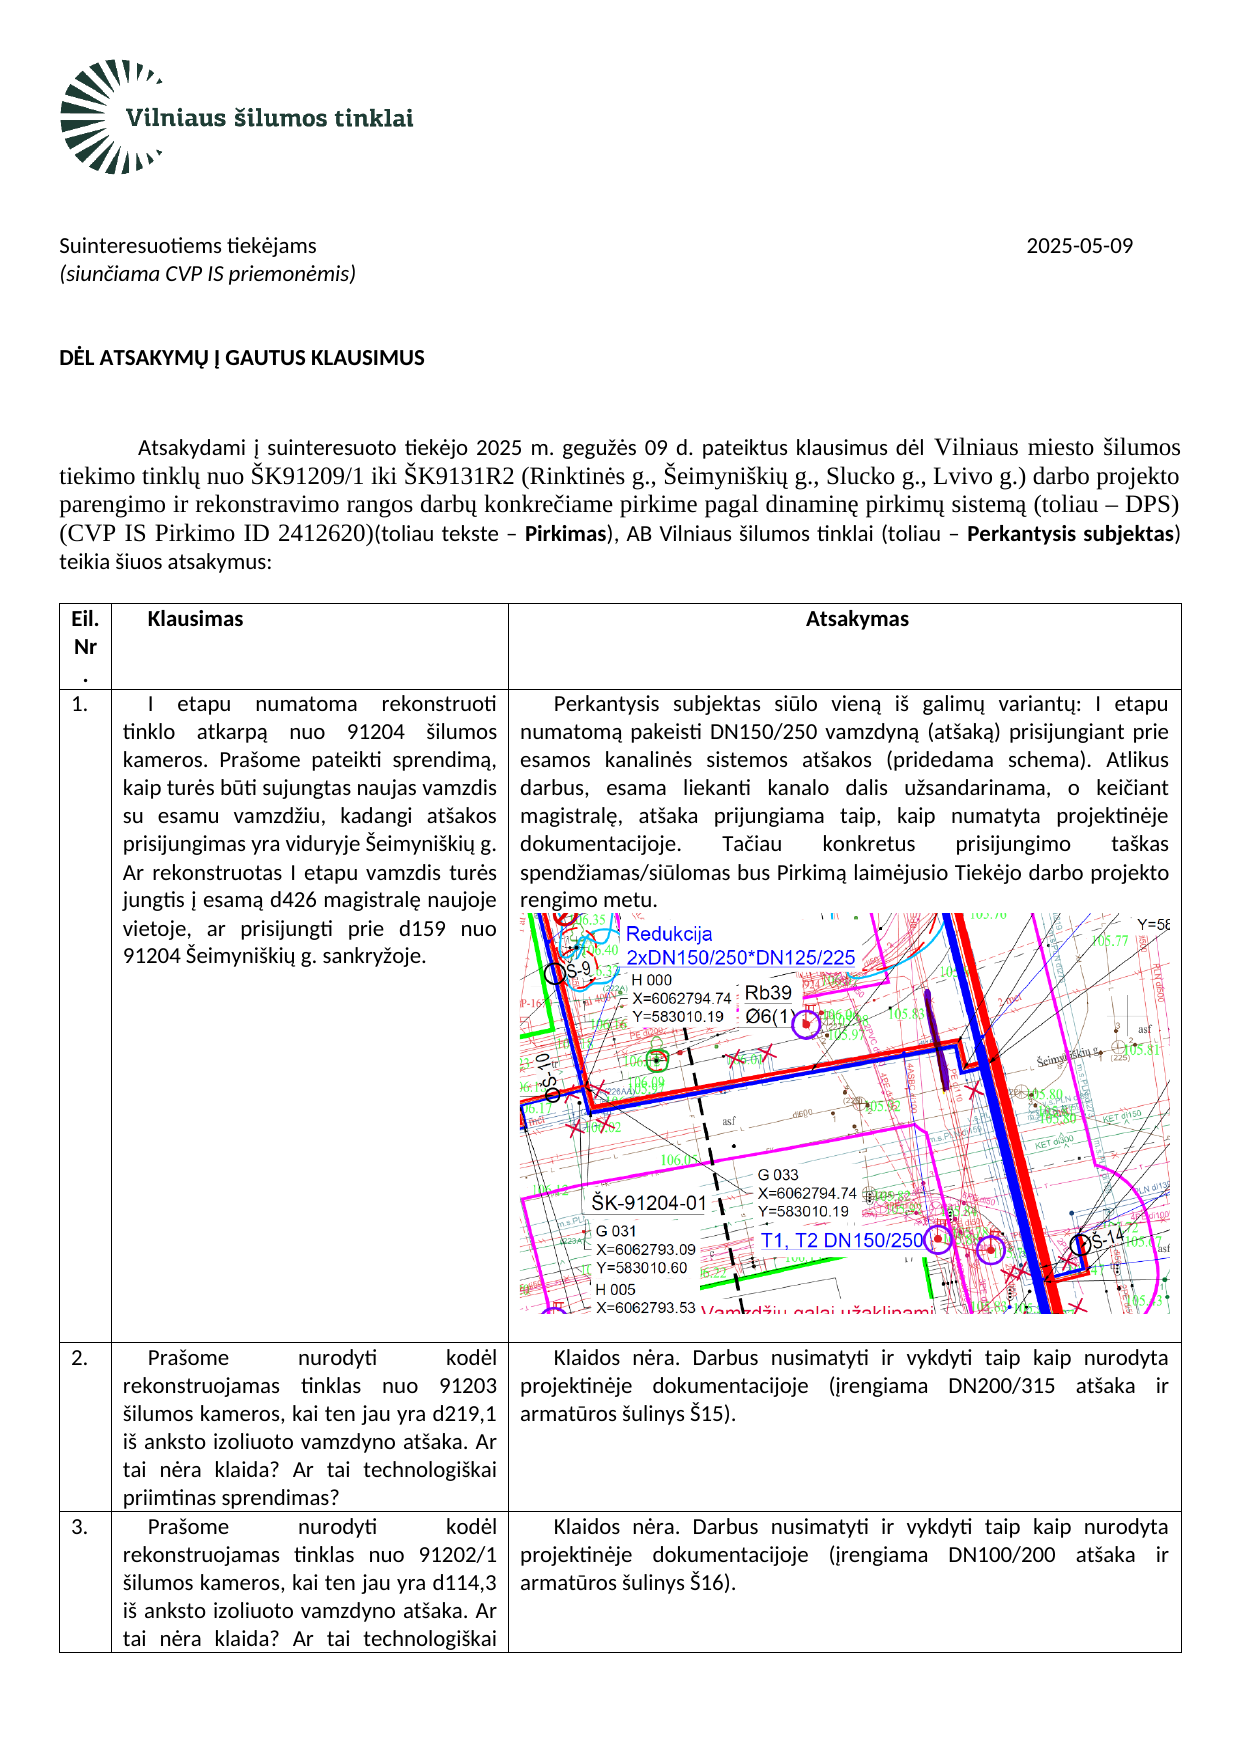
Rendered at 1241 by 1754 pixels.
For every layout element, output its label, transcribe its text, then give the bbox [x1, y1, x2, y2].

table_header Eil. Nr. [60, 604, 111, 688]
table_cell 1. [60, 690, 111, 1342]
text Suinteresuotiems tiekėjams 2025-05-09 [59, 231, 1181, 259]
text DĖL ATSAKYMŲ Į GAUTUS KLAUSIMUS [59, 343, 1181, 371]
table_cell Klaidos nėra. Darbus nusimatyti ir vykdyti taip kaip nurodyta projektinėje dokumentacijoje (įrengiama DN100/200 atšaka ir armatūros šulinys Š16). [509, 1512, 1181, 1652]
text (siunčiama CVP IS priemonėmis) [59, 259, 1181, 287]
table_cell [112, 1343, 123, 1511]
table_cell Perkantysis subjektas siūlo vieną iš galimų variantų: I etapu numatomą pakeisti DN150/250 vamzdyną (atšaką) prisijungiant prie esamos kanalinės sistemos atšakos (pridedama schema). Atlikus darbus, esama liekanti kanalo dalis užsandarinama, o keičiant magistralę, atšaka prijungiama taip, kaip numatyta projektinėje dokumentacijoje. Tačiau konkretus prisijungimo taškas spendžiamas/siūlomas bus Pirkimą laimėjusio Tiekėjo darbo projekto rengimo metu. [509, 690, 1181, 1342]
table_cell 3. [60, 1512, 111, 1652]
picture [590, 931, 608, 942]
table_header Klausimas [112, 604, 508, 688]
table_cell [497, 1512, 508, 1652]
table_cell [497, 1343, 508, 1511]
picture [59, 59, 414, 175]
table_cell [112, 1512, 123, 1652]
table_cell 2. [60, 1343, 111, 1511]
picture [519, 913, 1170, 1314]
table_cell Klaidos nėra. Darbus nusimatyti ir vykdyti taip kaip nurodyta projektinėje dokumentacijoje (įrengiama DN200/315 atšaka ir armatūros šulinys Š15). [509, 1343, 1181, 1511]
table_cell I etapu numatoma rekonstruoti tinklo atkarpą nuo 91204 šilumos kameros. Prašome pateikti sprendimą, kaip turės būti sujungtas naujas vamzdis su esamu vamzdžiu, kadangi atšakos prisijungimas yra viduryje Šeimyniškių g. Ar rekonstruotas I etapu vamzdis turės jungtis į esamą d426 magistralę naujoje vietoje, ar prisijungti prie d159 nuo 91204 Šeimyniškių g. sankryžoje. [112, 690, 508, 1342]
text Atsakydami į suinteresuoto tiekėjo 2025 m. gegužės 09 d. pateiktus klausimus dėl (toliau tekste – Pirkimas), AB Vilniaus šilumos tinklai (toliau – Perkantysis subjektas) teikia šiuos atsakymus: [59, 432, 1181, 575]
table_header Atsakymas [509, 604, 1181, 688]
